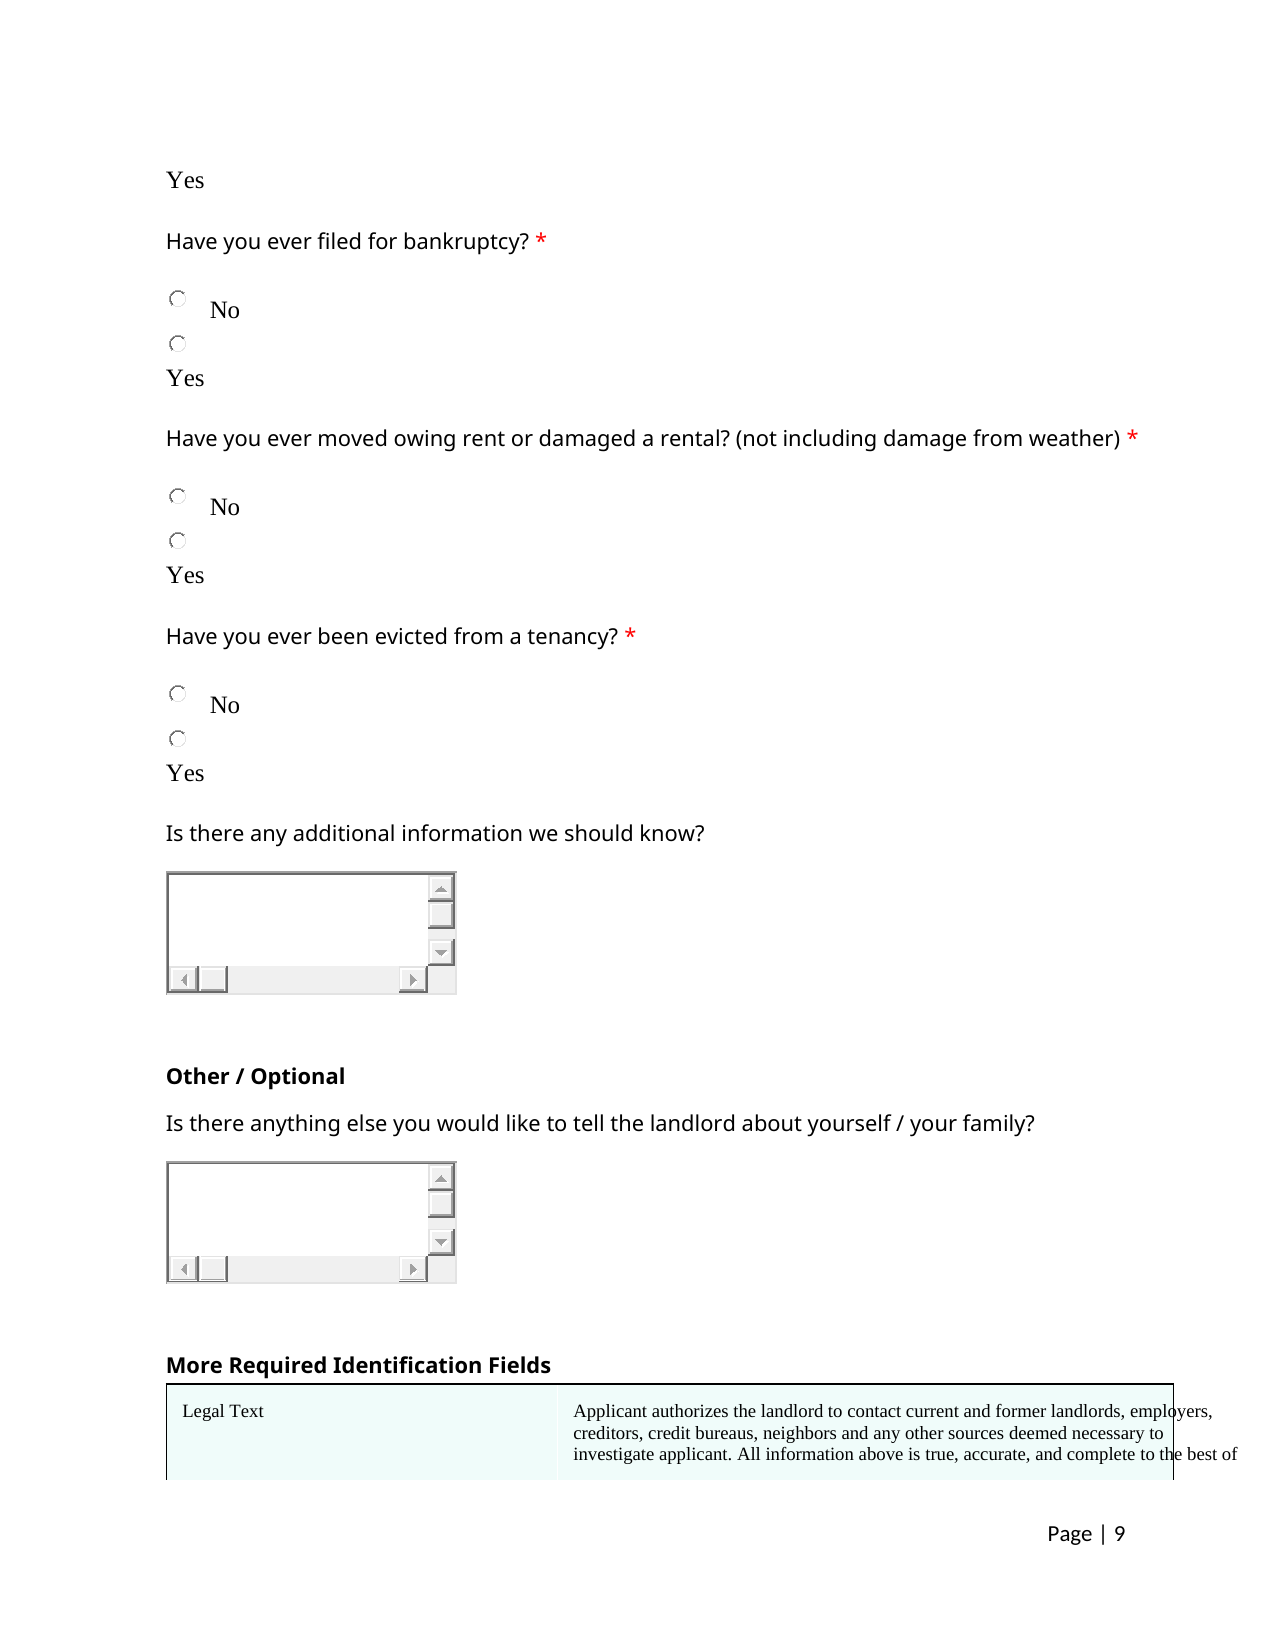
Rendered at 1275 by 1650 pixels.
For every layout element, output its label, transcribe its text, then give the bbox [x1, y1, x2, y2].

table_cell Is there any additional information we should know? [150, 803, 1173, 1059]
table_cell Have you ever been evicted from a tenancy? * [150, 605, 1173, 803]
table_cell Other / Optional [150, 1059, 1173, 1092]
table_cell More Required Identification Fields [150, 1349, 1173, 1381]
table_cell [150, 150, 1173, 210]
table_cell Have you ever filed for bankruptcy? * [150, 210, 1173, 408]
table_cell [150, 1381, 1173, 1482]
table_cell Is there anything else you would like to tell the landlord about yourself / your family? [150, 1092, 1173, 1348]
table_cell Have you ever moved owing rent or damaged a rental? (not including damage from weather) * [150, 408, 1173, 605]
